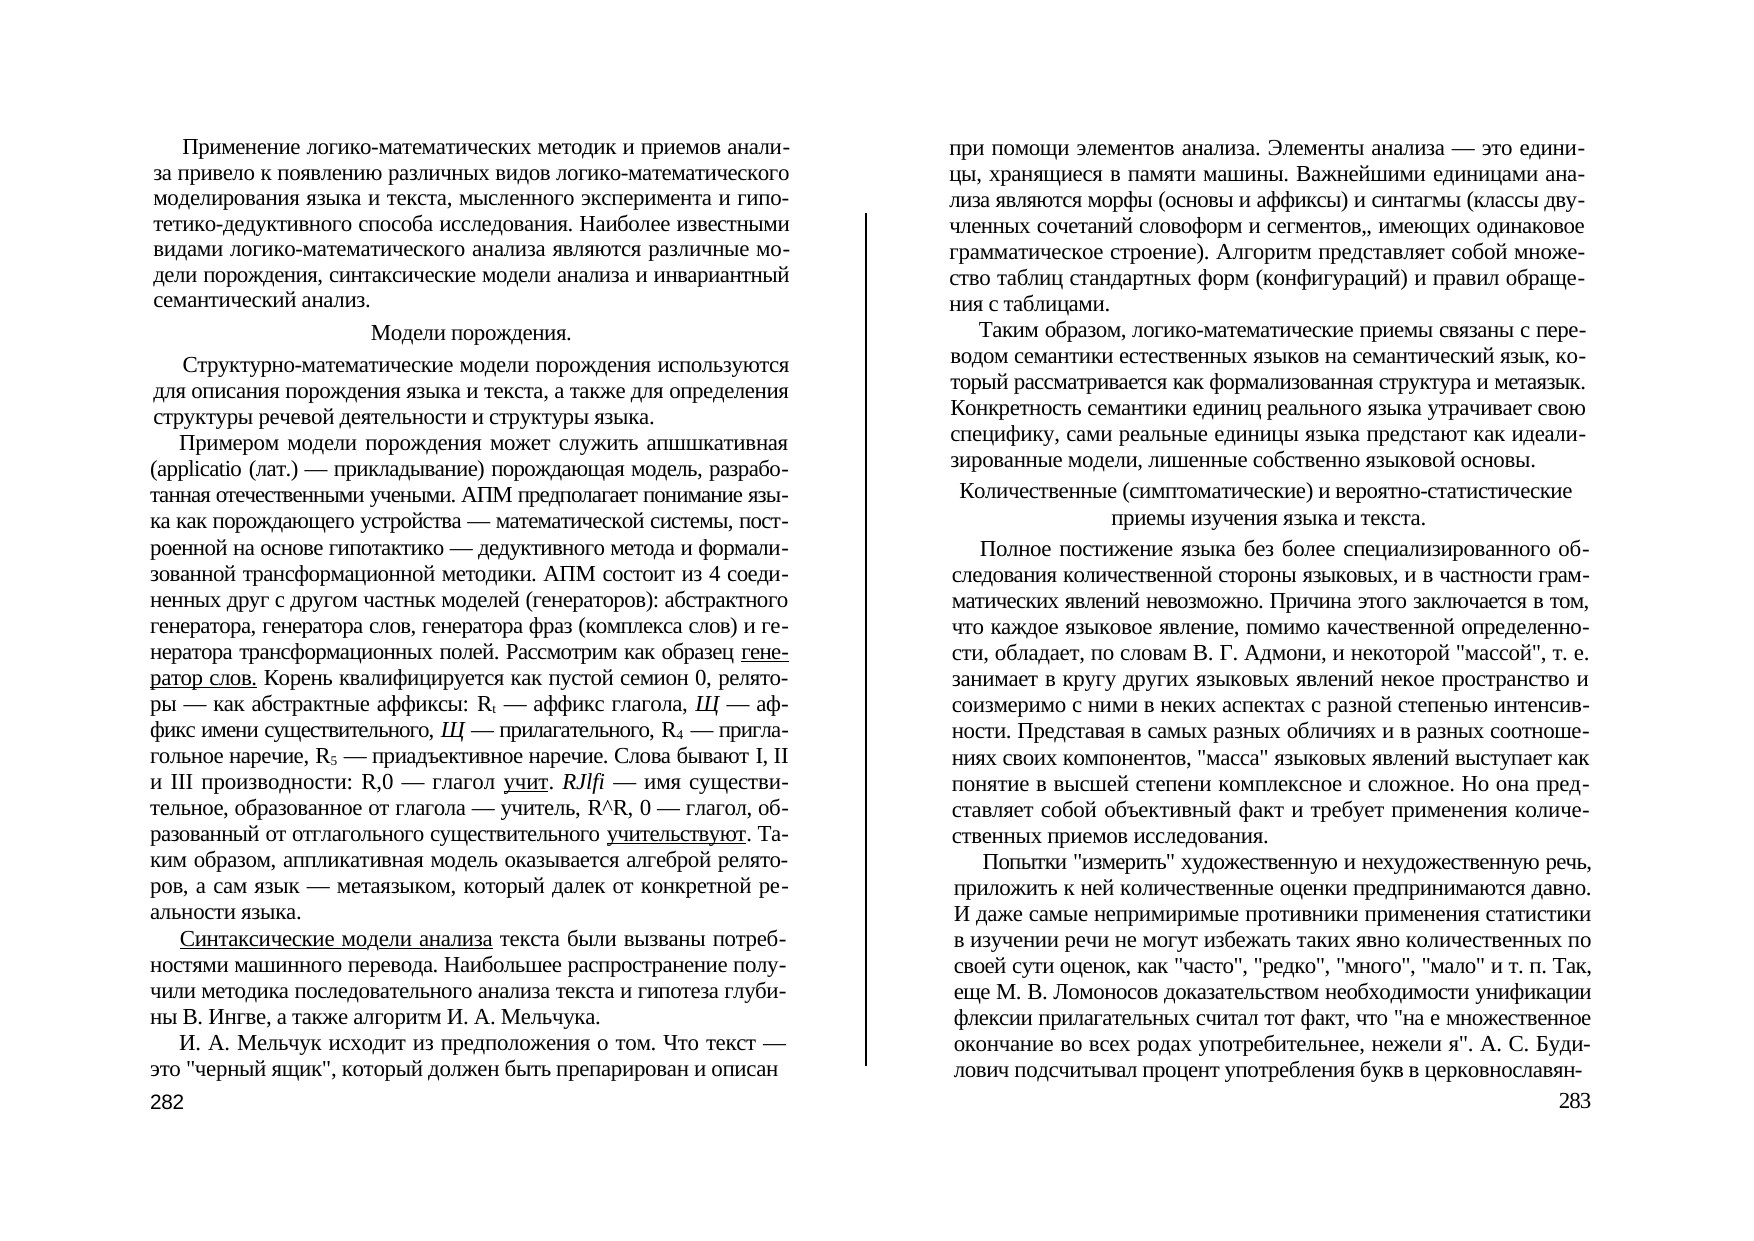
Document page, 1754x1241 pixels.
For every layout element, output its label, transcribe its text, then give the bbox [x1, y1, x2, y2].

text И. А. Мельчук исходит из предположения о том. Что текст — это "черный ящик", который должен быть препарирован и описан [150, 1029, 787, 1081]
text Попытки "измерить" художественную и нехудожественную речь, приложить к ней количественные оценки предпринимаются давно. И даже самые непримиримые противники применения статистики в изучении речи не могут избежать таких явно количественных по своей сути оценок, как "часто", "редко", "много", "мало" и т. п. Так, еще М. В. Ломоносов доказательством необходимости унификации флексии прилагательных считал тот факт, что "на е множественное окончание во всех родах употребительнее, нежели я". А. С. Буди-лович подсчитывал процент употребления букв в церковнославян- [953, 848, 1592, 1083]
text Полное постижение языка без более специализированного обследования количественной стороны языковых, и в частности грамматических явлений невозможно. Причина этого заключается в том, что каждое языковое явление, помимо качественной определенности, обладает, по словам В. Г. Адмони, и некоторой "массой", т. е. занимает в кругу других языковых явлений некое пространство и соизмеримо с ними в неких аспектах с разной степенью интенсивности. Представая в самых разных обличиях и в разных соотношениях своих компонентов, "масса" языковых явлений выступает как понятие в высшей степени комплексное и сложное. Но она представляет собой объективный факт и требует применения количественных приемов исследования. [952, 536, 1589, 848]
text 283 [949, 1087, 1592, 1113]
text 282 [150, 1090, 790, 1114]
text при помощи элементов анализа. Элементы анализа — это единицы, хранящиеся в памяти машины. Важнейшими единицами анализа являются морфы (основы и аффиксы) и синтагмы (классы двучленных сочетаний словоформ и сегментов,, имеющих одинаковое грамматическое строение). Алгоритм представляет собой множество таблиц стандартных форм (конфигураций) и правил обращения с таблицами. [949, 134, 1585, 317]
text Синтаксические модели анализа текста были вызваны потребностями машинного перевода. Наибольшее распространение получили методика последовательного анализа текста и гипотеза глубины В. Ингве, а также алгоритм И. А. Мельчука. [150, 925, 786, 1029]
text Применение логико-математических методик и приемов анализа привело к появлению различных видов логико-математического моделирования языка и текста, мысленного эксперимента и гипо-тетико-дедуктивного способа исследования. Наиболее известными видами логико-математического анализа являются различные модели порождения, синтаксические модели анализа и инвариантный семантический анализ. [153, 134, 790, 313]
text Примером модели порождения может служить апшшкативная (applicatio (лат.) — прикладывание) порождающая модель, разработанная отечественными учеными. АПМ предполагает понимание языка как порождающего устройства — математической системы, построенной на основе гипотактико — дедуктивного метода и формализованной трансформационной методики. АПМ состоит из 4 соединенных друг с другом частньк моделей (генераторов): абстрактного генератора, генератора слов, генератора фраз (комплекса слов) и генератора трансформационных полей. Рассмотрим как образец генератор слов. Корень квалифицируется как пустой семион 0, релято-ры — как абстрактные аффиксы: Rt — аффикс глагола, Щ — аффикс имени существительного, Щ — прилагательного, R4 — приглагольное наречие, R5 — приадъективное наречие. Слова бывают I, II и III производности: R,0 — глагол учит. RJlfi — имя существительное, образованное от глагола — учитель, R^R, 0 — глагол, образованный от отглагольного существительного учительствуют. Таким образом, аппликативная модель оказывается алгеброй релято-ров, а сам язык — метаязыком, который далек от конкретной реальности языка. [150, 430, 789, 925]
text Модели порождения. [153, 319, 790, 346]
text Количественные (симптоматические) и вероятно-статистические приемы изучения языка и текста. [959, 478, 1592, 531]
text Структурно-математические модели порождения используются для описания порождения языка и текста, а также для определения структуры речевой деятельности и структуры языка. [153, 352, 789, 430]
text Таким образом, логико-математические приемы связаны с переводом семантики естественных языков на семантический язык, который рассматривается как формализованная структура и метаязык. Конкретность семантики единиц реального языка утрачивает свою специфику, сами реальные единицы языка предстают как идеализированные модели, лишенные собственно языковой основы. [950, 317, 1586, 473]
